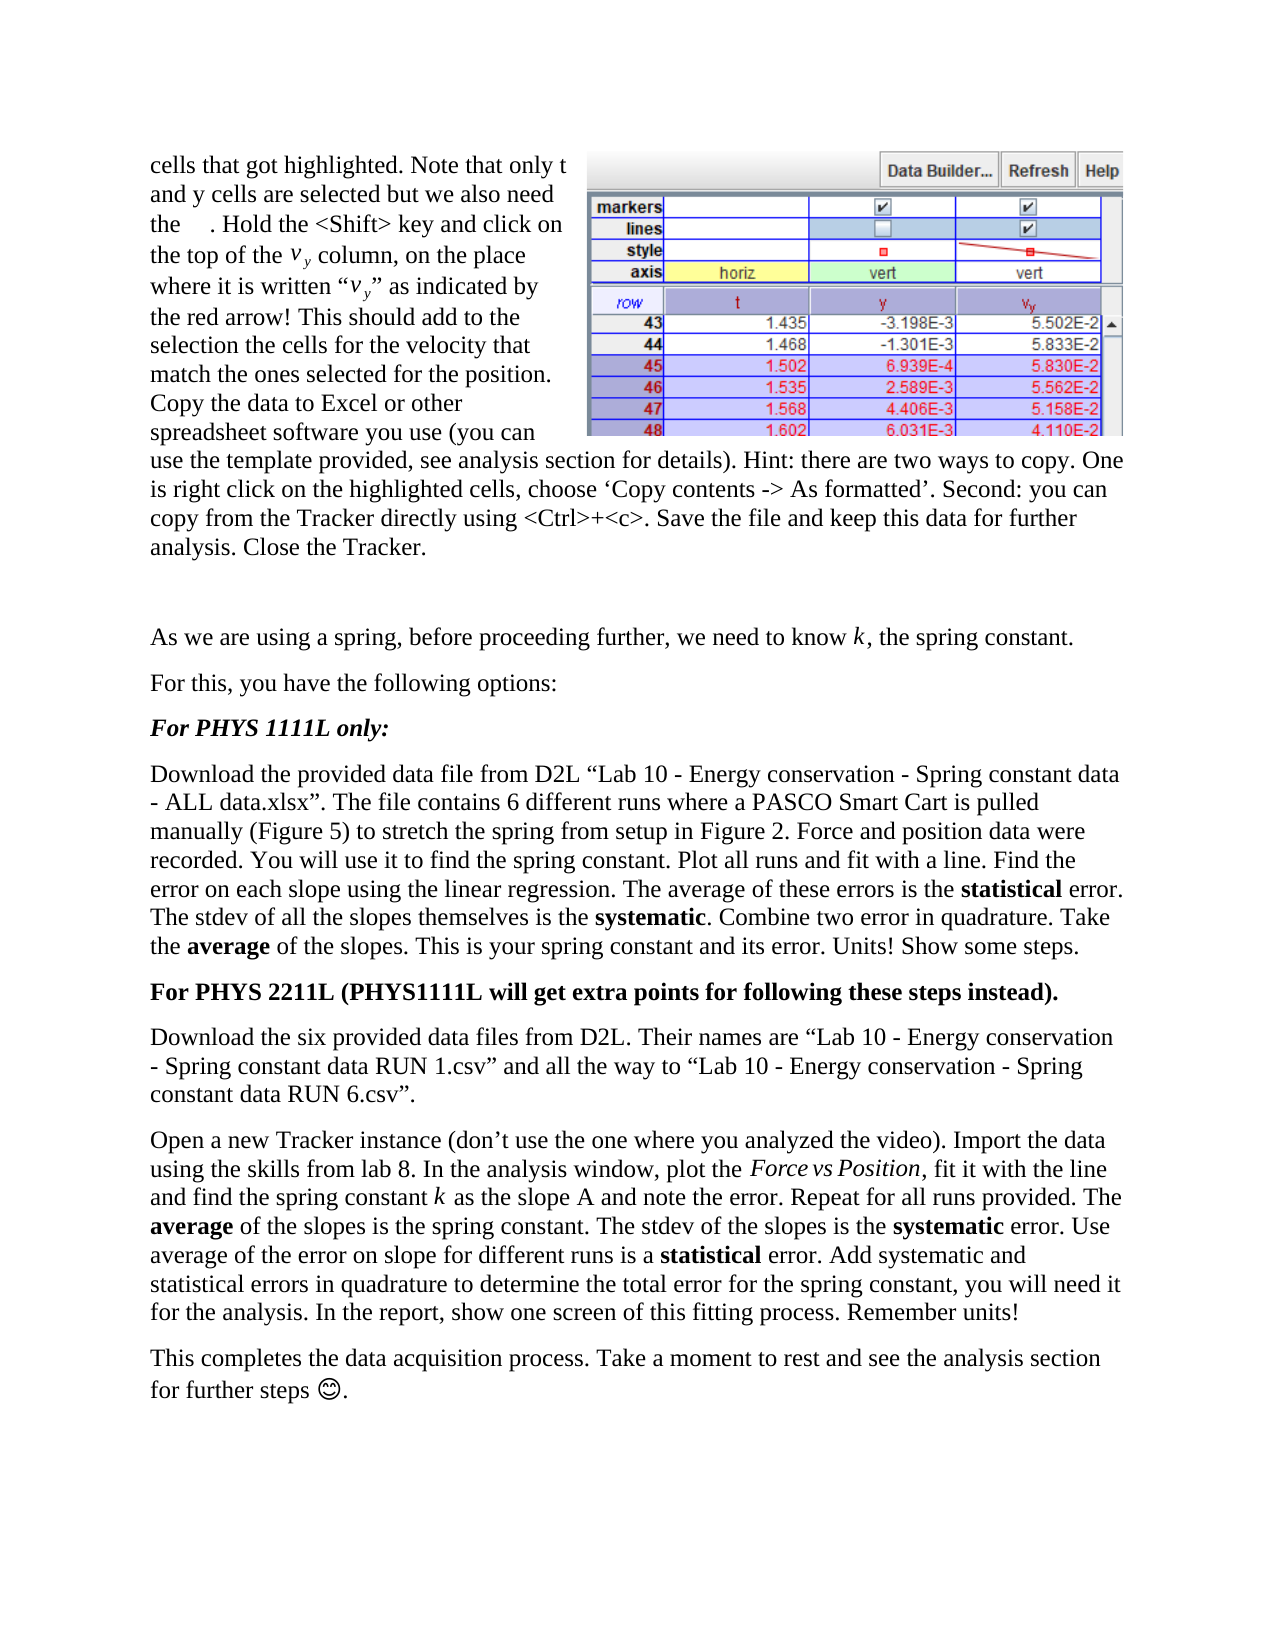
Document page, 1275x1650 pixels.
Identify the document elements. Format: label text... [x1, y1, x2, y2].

text For PHYS 1111L only: [150, 713, 1125, 742]
text As we are using a spring, before proceeding further, we need to know , the spring constant. [150, 622, 1125, 651]
text Download the provided data file from D2L “Lab 10 - Energy conservation - Spring constant data - ALL data.xlsx”. The file contains 6 different runs where a PASCO Smart Cart is pulled manually (Figure 5) to stretch the spring from setup in Figure 2. Force and position data were recorded. You will use it to find the spring constant. Plot all runs and fit with a line. Find the error on each slope using the linear regression. The average of these errors is the statistical error. The stdev of all the slopes themselves is the systematic. Combine two error in quadrature. Take the average of the slopes. This is your spring constant and its error. Units! Show some steps. [150, 759, 1125, 960]
text For PHYS 2211L (PHYS1111L will get extra points for following these steps instead). [150, 977, 1125, 1005]
text Download the six provided data files from D2L. Their names are “Lab 10 - Energy conservation - Spring constant data RUN 1.csv” and all the way to “Lab 10 - Energy conservation - Spring constant data RUN 6.csv”. [150, 1022, 1125, 1108]
text Open a new Tracker instance (don’t use the one where you analyzed the video). Import the data using the skills from lab 8. In the analysis window, plot the , fit it with the line and find the spring constant as the slope A and note the error. Repeat for all runs provided. The average of the slopes is the spring constant. The stdev of the slopes is the systematic error. Use average of the error on slope for different runs is a statistical error. Add systematic and statistical errors in quadrature to determine the total error for the spring constant, you will need it for the analysis. In the report, show one screen of this fitting process. Remember units! [150, 1125, 1125, 1326]
text For this, you have the following options: [150, 668, 1125, 697]
picture [585, 150, 1123, 434]
text This completes the data acquisition process. Take a moment to rest and see the analysis section for further steps . [150, 1343, 1125, 1406]
